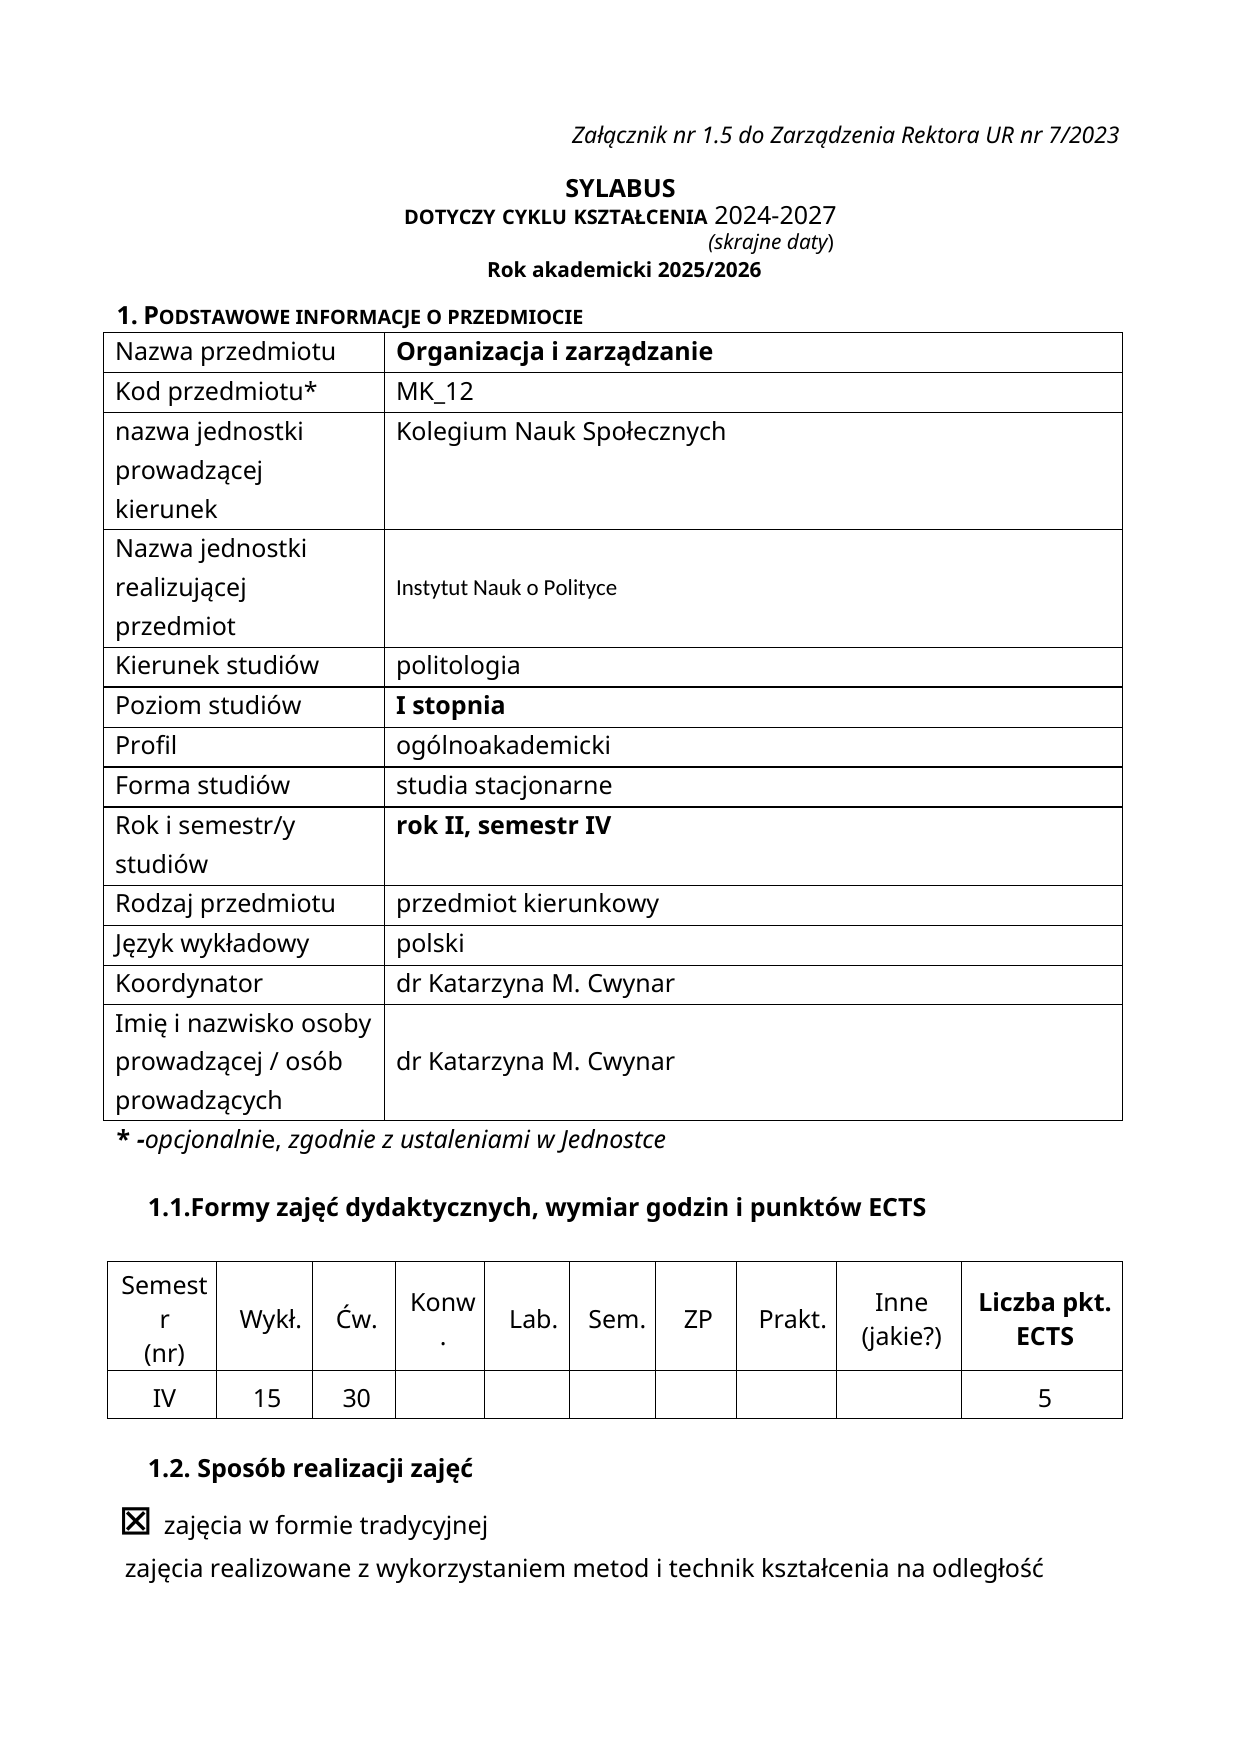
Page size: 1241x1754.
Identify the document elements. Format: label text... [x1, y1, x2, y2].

table_cell [737, 1371, 836, 1418]
table_cell dr Katarzyna M. Cwynar [385, 1043, 1122, 1120]
text SYLABUS [118, 171, 1122, 205]
table_header Liczba pkt. ECTS [962, 1262, 1122, 1370]
table_cell przedmiot kierunkowy [385, 886, 1122, 924]
table_cell prowadzącej / osób prowadzących [104, 1043, 384, 1120]
table_cell 5 [962, 1371, 1122, 1418]
table_cell I stopnia [385, 688, 1122, 727]
table_cell politologia [385, 648, 1122, 686]
table_header Semestr (nr) [108, 1262, 216, 1370]
table_cell Forma studiów [104, 768, 384, 806]
table_cell Kod przedmiotu* [104, 373, 384, 412]
table_cell Poziom studiów [104, 688, 384, 727]
table_cell Profil [104, 728, 384, 766]
table_cell Instytut Nauk o Polityce [385, 530, 1122, 647]
text zajęcia realizowane z wykorzystaniem metod i technik kształcenia na odległość [118, 1551, 1122, 1585]
text (skrajne daty) [634, 230, 1122, 255]
table_header Wykł. [217, 1262, 312, 1370]
table_cell nazwa jednostki prowadzącej kierunek [104, 413, 384, 529]
text ⊠ zajęcia w formie tradycyjnej [118, 1489, 1122, 1546]
text Załącznik nr 1.5 do Zarządzenia Rektora UR nr 7/2023 [118, 118, 1122, 150]
subtitle 1. PODSTAWOWE INFORMACJE O PRZEDMIOCIE [116, 297, 1124, 331]
table_header Sem. [570, 1262, 655, 1370]
table_cell rok II, semestr IV [385, 808, 1122, 884]
table_header Lab. [485, 1262, 569, 1370]
table_cell Język wykładowy [104, 926, 384, 964]
table_header Konw. [396, 1262, 484, 1370]
table_cell ogólnoakademicki [385, 728, 1122, 766]
text * -opcjonalnie, zgodnie z ustaleniami w Jednostce [116, 1121, 1124, 1155]
table_cell [570, 1371, 655, 1418]
table_header ZP [656, 1262, 736, 1370]
table_header Prakt. [737, 1262, 836, 1370]
table_cell [396, 1371, 484, 1418]
text dotyczy cyklu kształcenia 2024-2027 [118, 205, 1122, 230]
table_cell MK_12 [385, 373, 1122, 412]
subtitle 1.1.Formy zajęć dydaktycznych, wymiar godzin i punktów ECTS [148, 1190, 1122, 1224]
table_cell [656, 1371, 736, 1418]
table_cell Rodzaj przedmiotu [104, 886, 384, 924]
table_cell Kolegium Nauk Społecznych [385, 413, 1122, 529]
table_header Nazwa przedmiotu [104, 333, 384, 372]
table_cell IV [108, 1371, 216, 1418]
table_cell dr Katarzyna M. Cwynar [385, 966, 1122, 1004]
table_cell Koordynator [104, 966, 384, 1004]
table_cell Nazwa jednostki realizującej przedmiot [104, 530, 384, 647]
table_cell 15 [217, 1371, 312, 1418]
table_cell Rok i semestr/y studiów [104, 808, 384, 884]
table_cell polski [385, 926, 1122, 964]
table_header Ćw. [313, 1262, 395, 1370]
table_cell [485, 1371, 569, 1418]
text 1.2. Sposób realizacji zajęć [148, 1451, 1122, 1485]
table_cell [837, 1371, 961, 1418]
table_cell studia stacjonarne [385, 768, 1122, 806]
text Rok akademicki 2025/2026 [413, 255, 1122, 283]
table_header Organizacja i zarządzanie [385, 333, 1122, 372]
table_cell Imię i nazwisko osoby [104, 1005, 384, 1043]
table_cell 30 [313, 1371, 395, 1418]
table_cell Kierunek studiów [104, 648, 384, 686]
table_cell [385, 1005, 1122, 1043]
table_header Inne (jakie?) [837, 1262, 961, 1370]
